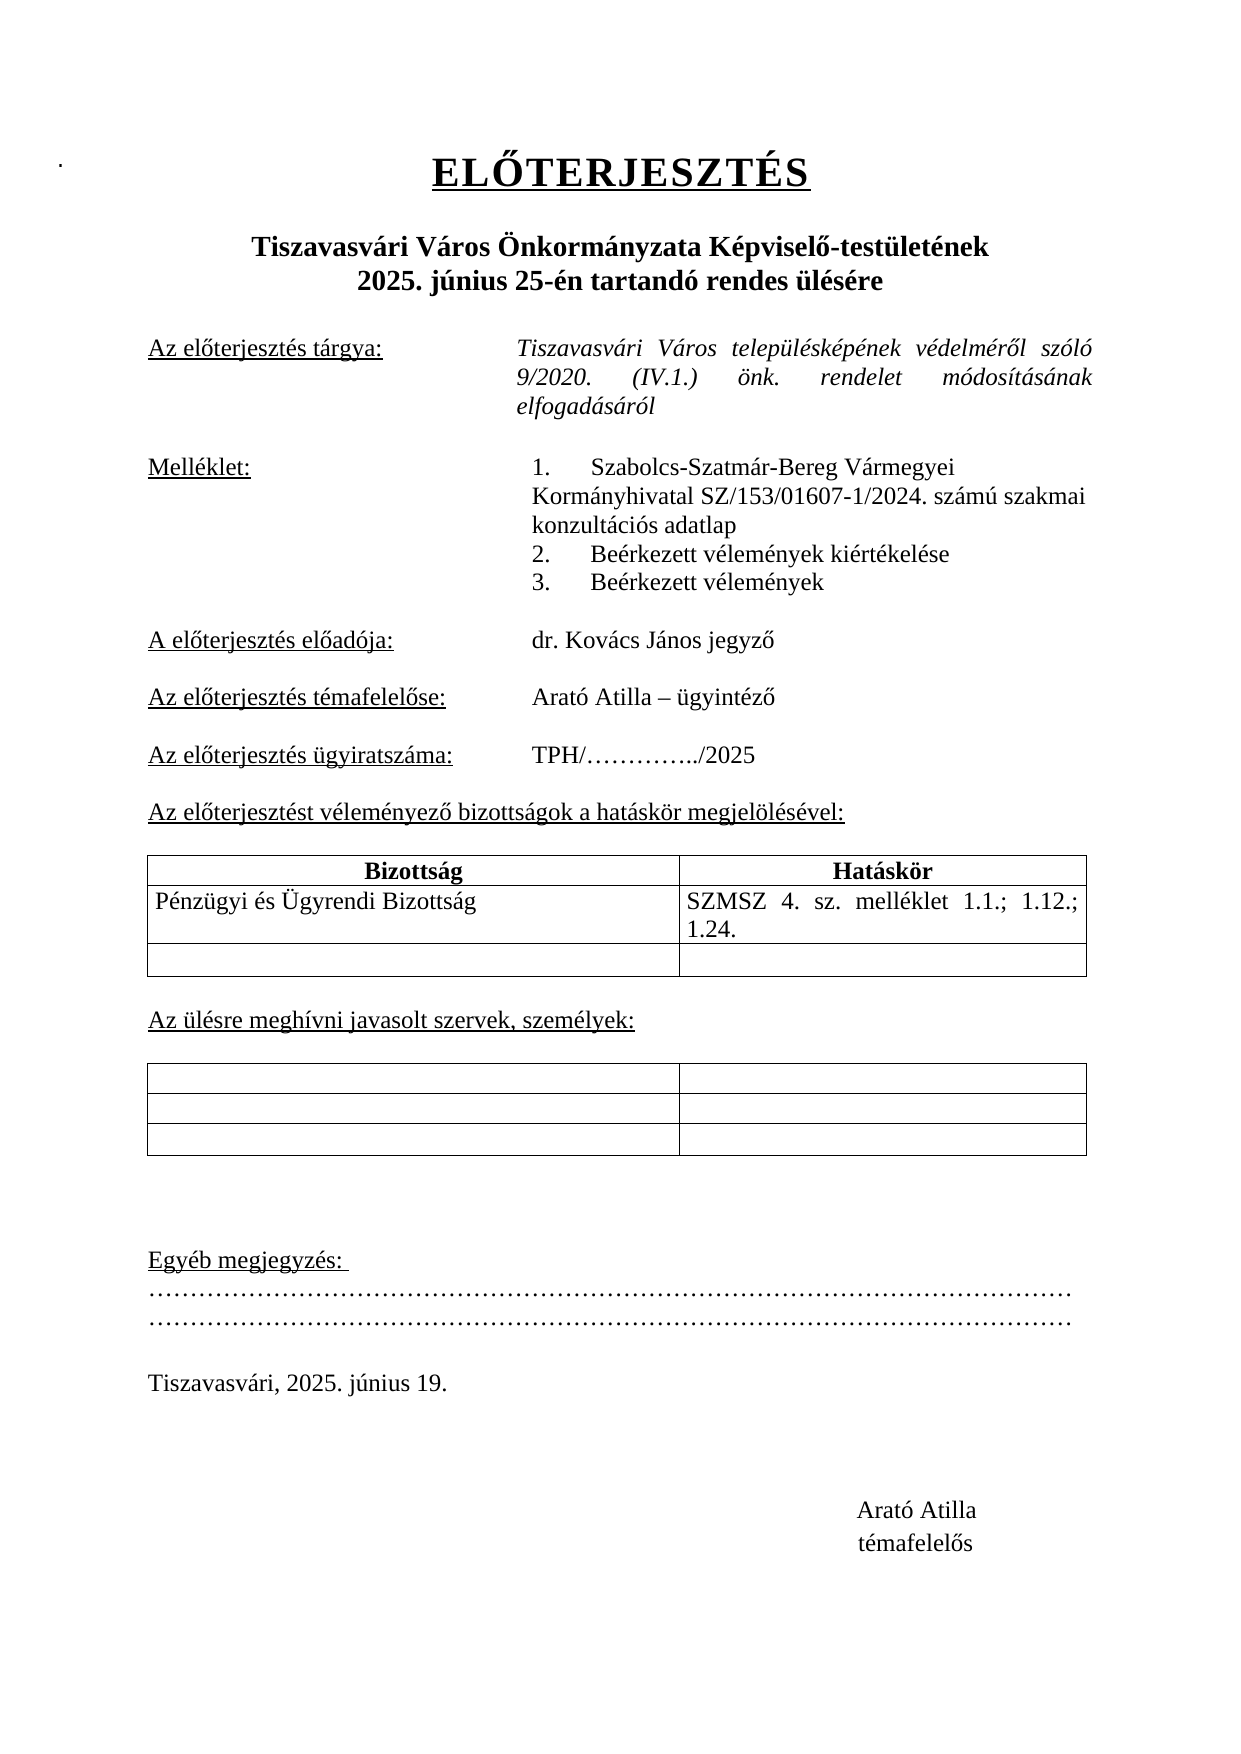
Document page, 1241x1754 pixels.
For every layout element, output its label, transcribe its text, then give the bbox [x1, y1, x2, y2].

table_cell SZMSZ 4. sz. melléklet 1.1.; 1.12.; 1.24. [680, 886, 1086, 943]
table_cell [680, 1124, 1086, 1155]
text Az előterjesztést véleményező bizottságok a hatáskör megjelölésével: [148, 797, 1093, 826]
text 2. Beérkezett vélemények kiértékelése [532, 539, 1093, 567]
subtitle Tiszavasvári, 2025. június 19. [148, 1368, 1093, 1397]
text Az előterjesztés témafelelőse: Arató Atilla – ügyintéző [148, 682, 1093, 711]
table_header Hatáskör [680, 856, 1086, 885]
text Melléklet: 1. Szabolcs-Szatmár-Bereg Vármegyei Kormányhivatal SZ/153/01607-1/2024. számú szakmai konzultációs adatlap [148, 452, 1093, 539]
table_header [148, 1064, 679, 1093]
table_cell [680, 944, 1086, 976]
text témafelelős [148, 1528, 1093, 1557]
subtitle Az előterjesztés tárgya: Tiszavasvári Város településképének védelméről szóló 9/2020. (IV.1.) önk. rendelet módosításának elfogadásáról [148, 333, 1093, 419]
text Tiszavasvári Város Önkormányzata Képviselő-testületének [148, 229, 1093, 263]
subtitle Arató Atilla [148, 1496, 1093, 1524]
table_header [680, 1064, 1086, 1093]
table_cell [148, 1094, 679, 1122]
text A előterjesztés előadója: dr. Kovács János jegyző [148, 625, 1093, 654]
table_cell [680, 1094, 1086, 1122]
table_cell Pénzügyi és Ügyrendi Bizottság [148, 886, 679, 943]
text 2025. június 25-én tartandó rendes ülésére [148, 263, 1093, 296]
text Az előterjesztés ügyiratszáma: TPH/…………../2025 [148, 740, 1093, 769]
text Egyéb megjegyzés: [148, 1245, 1093, 1273]
text ………………………………………………………………………………………………… [148, 1273, 1093, 1302]
text 3. Beérkezett vélemények [532, 567, 1093, 596]
table_cell [148, 944, 679, 976]
text Az ülésre meghívni javasolt szervek, személyek: [148, 1005, 1093, 1034]
table_cell [148, 1124, 679, 1155]
text ………………………………………………………………………………………………… [148, 1302, 1093, 1331]
text ELŐTERJESZTÉS [148, 148, 1093, 196]
table_header Bizottság [148, 856, 679, 885]
